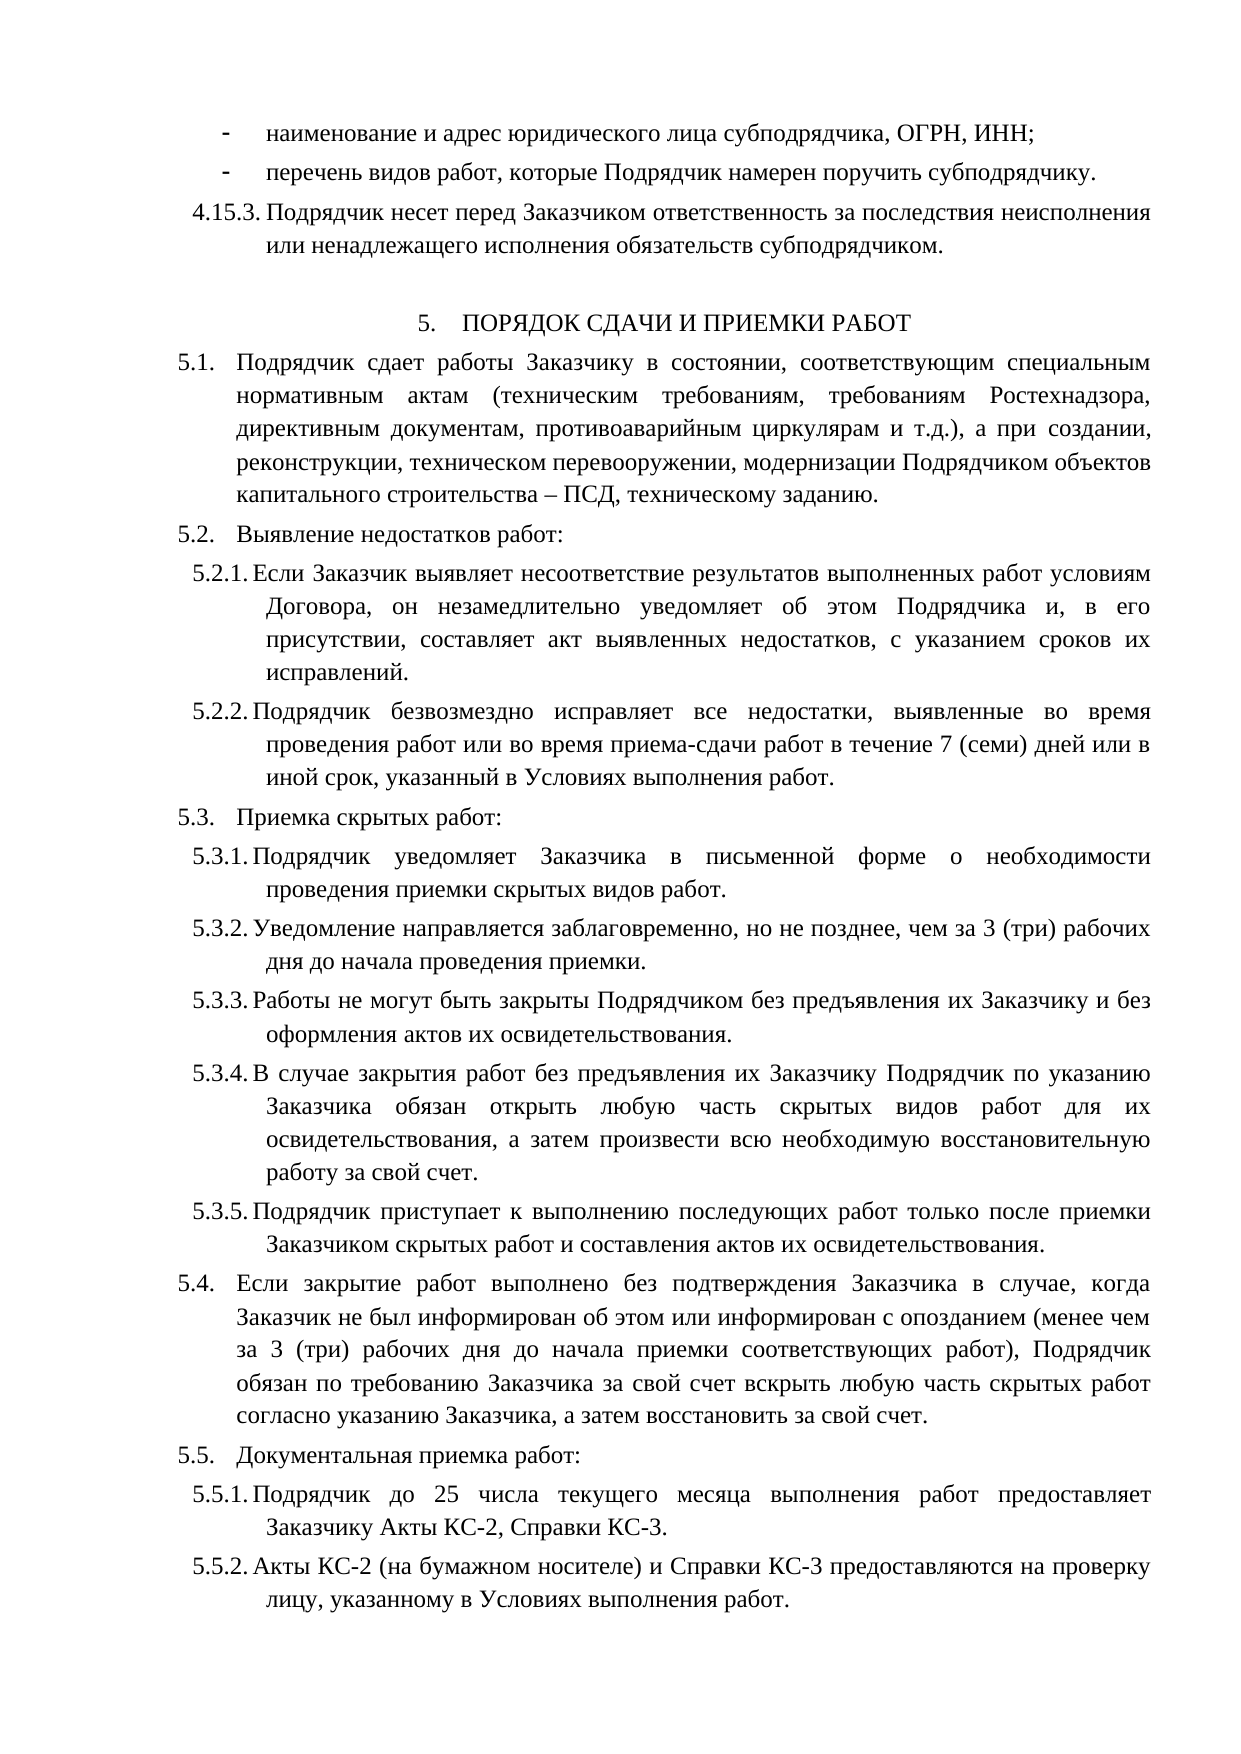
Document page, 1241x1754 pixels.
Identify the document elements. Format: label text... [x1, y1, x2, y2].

list наименование и адрес юридического лица субподрядчика, ОГРН, ИНН; [222, 118, 1152, 147]
list Документальная приемка работ: [177, 1440, 1152, 1469]
list Приемка скрытых работ: [177, 802, 1152, 831]
list Если Заказчик выявляет несоответствие результатов выполненных работ условиям Договора, он незамедлительно уведомляет об этом Подрядчика и, в его присутствии, составляет акт выявленных недостатков, с указанием сроков их исправлений. [192, 558, 1152, 686]
list В случае закрытия работ без предъявления их Заказчику Подрядчик по указанию Заказчика обязан открыть любую часть скрытых видов работ для их освидетельствования, а затем произвести всю необходимую восстановительную работу за свой счет. [192, 1058, 1152, 1186]
list Если закрытие работ выполнено без подтверждения Заказчика в случае, когда Заказчик не был информирован об этом или информирован с опозданием (менее чем за 3 (три) рабочих дня до начала приемки соответствующих работ), Подрядчик обязан по требованию Заказчика за свой счет вскрыть любую часть скрытых работ согласно указанию Заказчика, а затем восстановить за свой счет. [177, 1268, 1152, 1429]
list Подрядчик до 25 числа текущего месяца выполнения работ предоставляет Заказчику Акты КС-2, Справки КС-3. [192, 1479, 1152, 1541]
list Выявление недостатков работ: [177, 519, 1152, 548]
list Подрядчик несет перед Заказчиком ответственность за последствия неисполнения или ненадлежащего исполнения обязательств субподрядчиком. [192, 197, 1152, 258]
list перечень видов работ, которые Подрядчик намерен поручить субподрядчику. [222, 157, 1152, 186]
list Уведомление направляется заблаговременно, но не позднее, чем за 3 (три) рабочих дня до начала проведения приемки. [192, 913, 1152, 975]
list Подрядчик уведомляет Заказчика в письменной форме о необходимости проведения приемки скрытых видов работ. [192, 841, 1152, 903]
list Работы не могут быть закрыты Подрядчиком без предъявления их Заказчику и без оформления актов их освидетельствования. [192, 986, 1152, 1047]
list Подрядчик приступает к выполнению последующих работ только после приемки Заказчиком скрытых работ и составления актов их освидетельствования. [192, 1196, 1152, 1258]
list ПОРЯДОК СДАЧИ И ПРИЕМКИ РАБОТ [177, 308, 1152, 337]
list Акты КС-2 (на бумажном носителе) и Справки КС-3 предоставляются на проверку лицу, указанному в Условиях выполнения работ. [192, 1551, 1152, 1613]
list Подрядчик безвозмездно исправляет все недостатки, выявленные во время проведения работ или во время приема-сдачи работ в течение 7 (семи) дней или в иной срок, указанный в Условиях выполнения работ. [192, 696, 1152, 791]
list Подрядчик сдает работы Заказчику в состоянии, соответствующим специальным нормативным актам (техническим требованиям, требованиям Ростехнадзора, директивным документам, противоаварийным циркулярам и т.д.), а при создании, реконструкции, техническом перевооружении, модернизации Подрядчиком объектов капитального строительства – ПСД, техническому заданию. [177, 347, 1152, 508]
